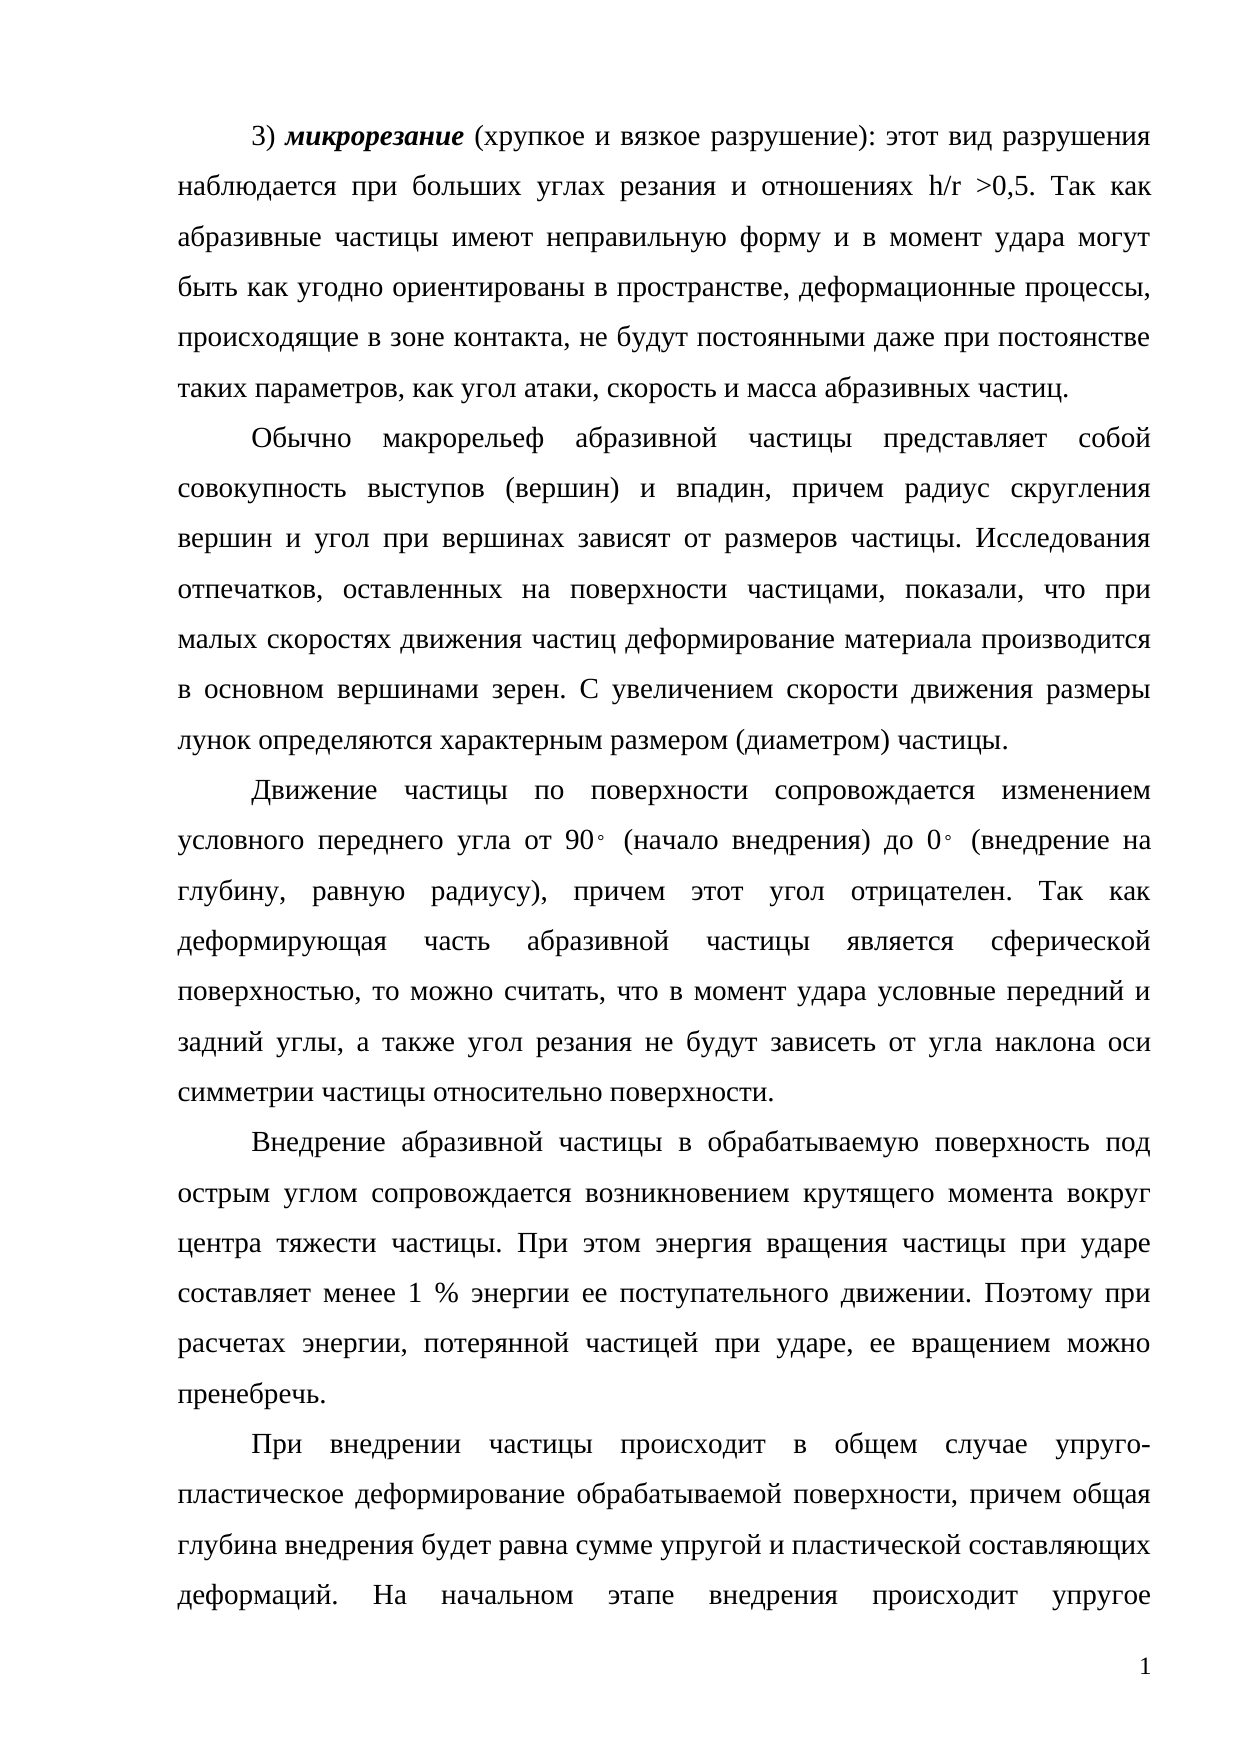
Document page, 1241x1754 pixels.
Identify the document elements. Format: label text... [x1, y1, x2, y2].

text Внедрение абразивной частицы в обрабатываемую поверхность под острым углом сопровождается возникновением крутящего момента вокруг центра тяжести частицы. При этом энергия вращения частицы при ударе составляет менее 1 % энергии ее поступательного движении. Поэтому при расчетах энергии, потерянной частицей при ударе, ее вращением можно пренебречь. [177, 1124, 1152, 1409]
text Движение частицы по поверхности сопровождается изменением условного переднего угла от 90 (начало внедрения) до 0 (внедрение на глубину, равную радиусу), причем этот угол отрицателен. Так как деформирующая часть абразивной частицы является сферической поверхностью, то можно считать, что в момент удара условные передний и задний углы, а также угол резания не будут зависеть от угла наклона оси симметрии частицы относительно поверхности. [177, 772, 1152, 1108]
text Обычно макрорельеф абразивной частицы представляет собой совокупность выступов (вершин) и впадин, причем радиус скругления вершин и угол при вершинах зависят от размеров частицы. Исследования отпечатков, оставленных на поверхности частицами, показали, что при малых скоростях движения частиц деформирование материала производится в основном вершинами зерен. С увеличением скорости движения размеры лунок определяются характерным размером (диаметром) частицы. [177, 420, 1152, 755]
text 3) микрорезание (хрупкое и вязкое разрушение): этот вид разрушения наблюдается при больших углах резания и отношениях h/r >0,5. Так как абразивные частицы имеют неправильную форму и в момент удара могут быть как угодно ориентированы в пространстве, деформационные процессы, происходящие в зоне контакта, не будут постоянными даже при постоянстве таких параметров, как угол атаки, скорость и масса абразивных частиц. [177, 118, 1152, 403]
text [177, 1426, 1152, 1611]
